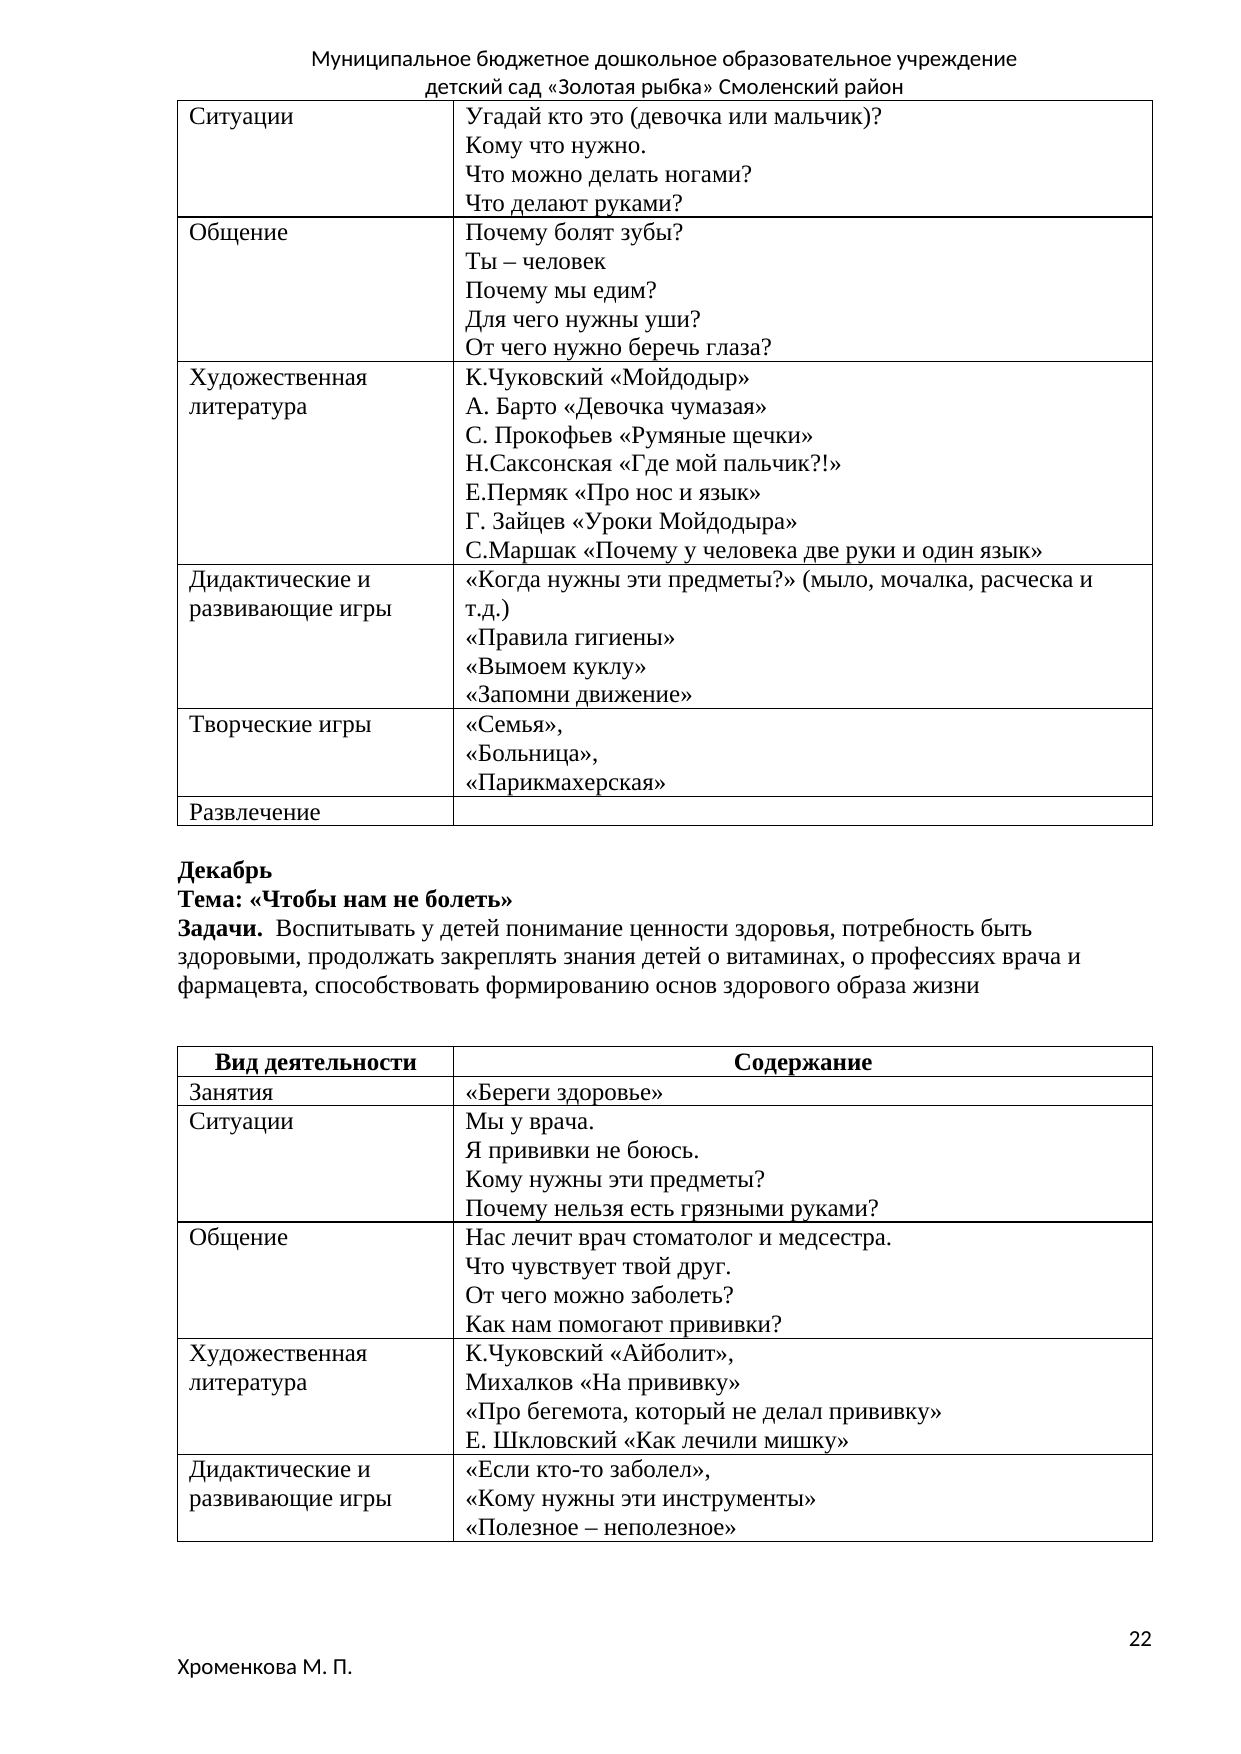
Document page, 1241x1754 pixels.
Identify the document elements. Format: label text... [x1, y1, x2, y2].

table_cell Почему болят зубы? Ты – человек Почему мы едим? Для чего нужны уши? От чего нужно беречь глаза? [454, 218, 1152, 361]
table_cell Дидактические и развивающие игры [178, 565, 453, 708]
table_cell Нас лечит врач стоматолог и медсестра. Что чувствует твой друг. От чего можно заболеть? Как нам помогают прививки? [454, 1223, 1152, 1337]
table_cell К.Чуковский «Мойдодыр» А. Барто «Девочка чумазая» С. Прокофьев «Румяные щечки» Н.Саксонская «Где мой пальчик?!» Е.Пермяк «Про нос и язык» Г. Зайцев «Уроки Мойдодыра» С.Маршак «Почему у человека две руки и один язык» [454, 362, 1152, 563]
table_cell «Береги здоровье» [454, 1077, 1152, 1105]
table_header Содержание [454, 1047, 1152, 1076]
table_cell Творческие игры [178, 709, 453, 796]
table_cell Художественная литература [178, 362, 453, 563]
table_cell Дидактические и развивающие игры [178, 1455, 453, 1541]
table_cell «Семья», «Больница», «Парикмахерская» [454, 709, 1152, 796]
table_cell Художественная литература [178, 1339, 453, 1453]
table_cell Мы у врача. Я прививки не боюсь. Кому нужны эти предметы? Почему нельзя есть грязными руками? [454, 1106, 1152, 1221]
text Декабрь [177, 855, 1152, 884]
table_cell Занятия [178, 1077, 453, 1105]
table_cell [454, 797, 1152, 825]
table_cell Общение [178, 1223, 453, 1337]
table_cell Общение [178, 218, 453, 361]
table_cell Развлечение [178, 797, 453, 825]
text Задачи. Воспитывать у детей понимание ценности здоровья, потребность быть здоровыми, продолжать закреплять знания детей о витаминах, о профессиях врача и фармацевта, способствовать формированию основ здорового образа жизни [177, 913, 1152, 999]
table_header Вид деятельности [178, 1047, 453, 1076]
table_cell Ситуации [178, 1106, 453, 1221]
table_cell К.Чуковский «Айболит», Михалков «На прививку» «Про бегемота, который не делал прививку» Е. Шкловский «Как лечили мишку» [454, 1339, 1152, 1453]
table_cell «Если кто-то заболел», «Кому нужны эти инструменты» «Полезное – неполезное» [454, 1455, 1152, 1541]
table_cell Ситуации [178, 101, 453, 216]
text Тема: «Чтобы нам не болеть» [177, 884, 1152, 913]
table_cell Угадай кто это (девочка или мальчик)? Кому что нужно. Что можно делать ногами? Что делают руками? [454, 101, 1152, 216]
table_cell «Когда нужны эти предметы?» (мыло, мочалка, расческа и т.д.) «Правила гигиены» «Вымоем куклу» «Запомни движение» [454, 565, 1152, 708]
